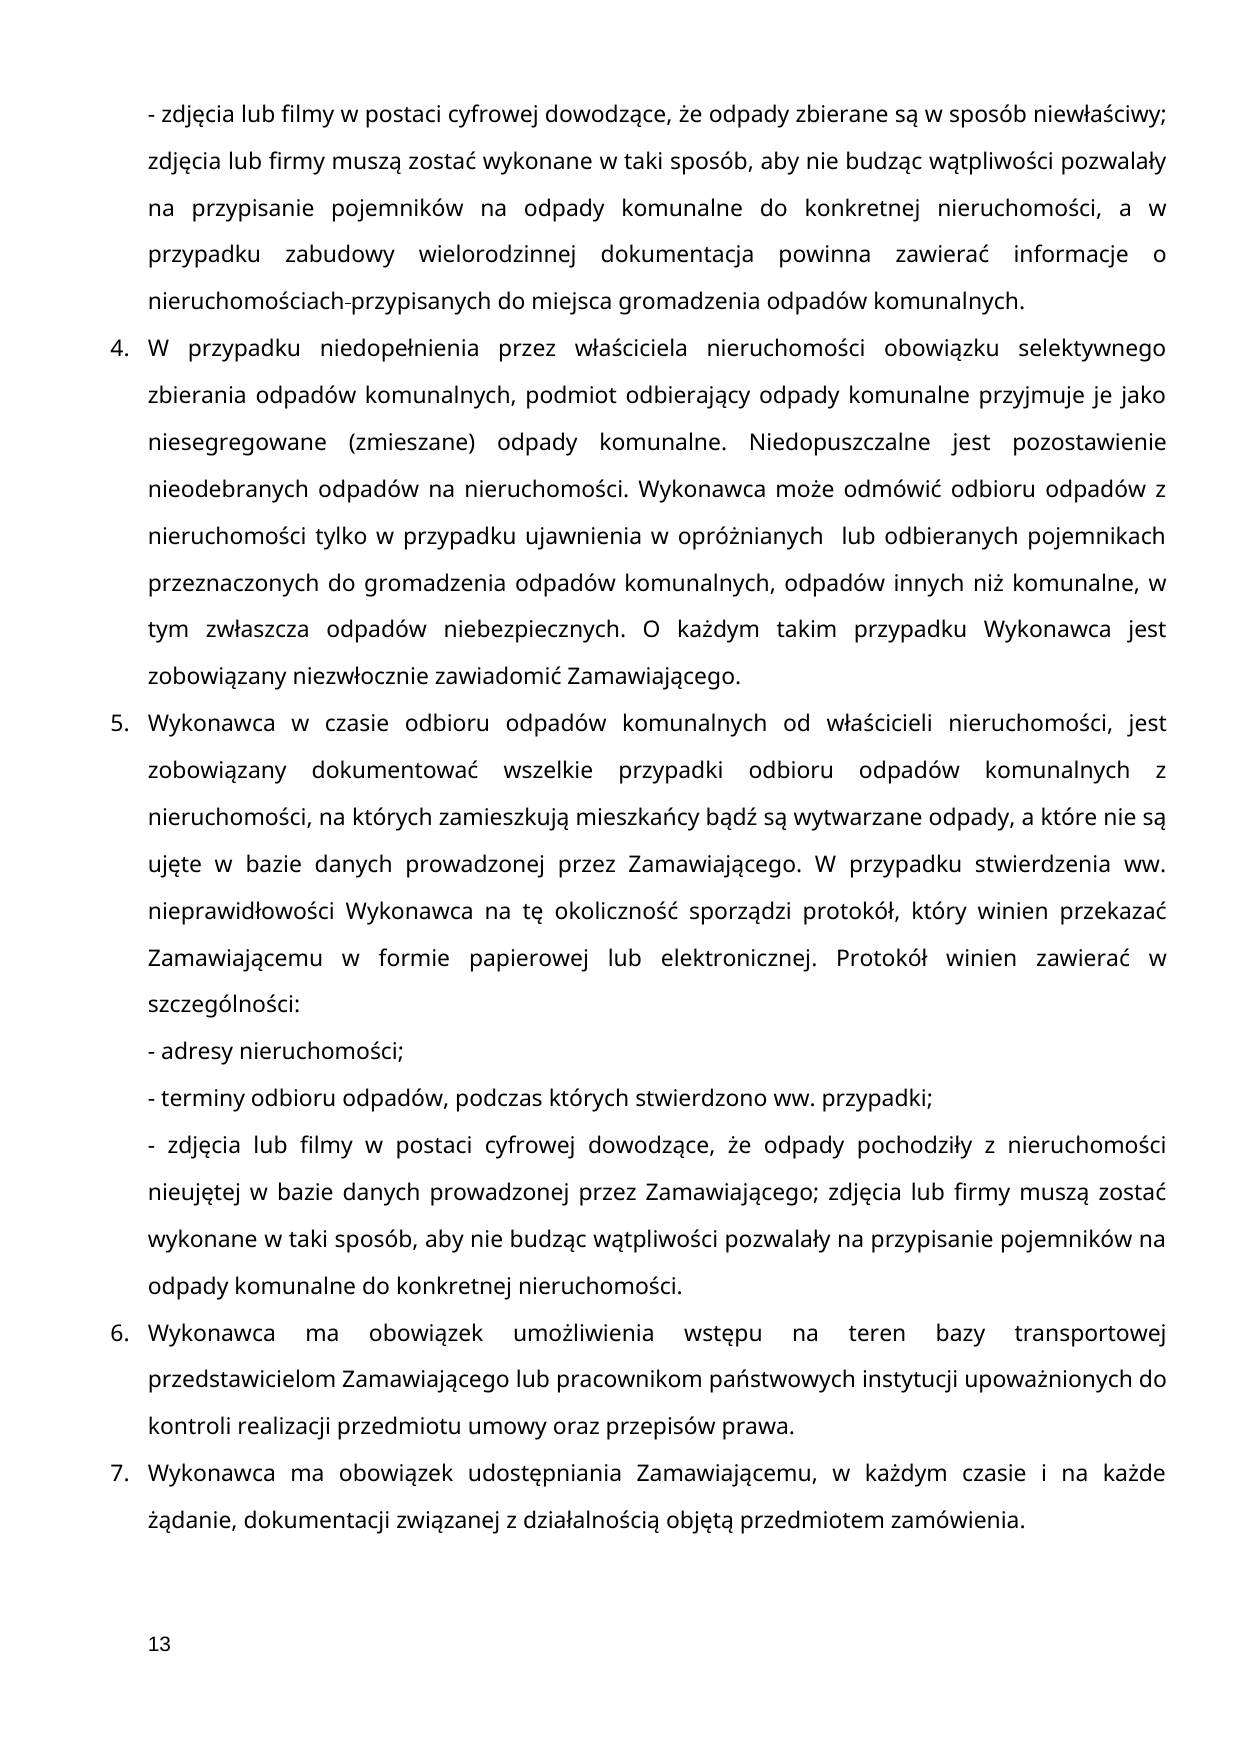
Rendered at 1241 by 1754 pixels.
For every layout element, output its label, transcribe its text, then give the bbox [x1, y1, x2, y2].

text - zdjęcia lub filmy w postaci cyfrowej dowodzące, że odpady zbierane są w sposób niewłaściwy; zdjęcia lub firmy muszą zostać wykonane w taki sposób, aby nie budząc wątpliwości pozwalały na przypisanie pojemników na odpady komunalne do konkretnej nieruchomości, a w przypadku zabudowy wielorodzinnej dokumentacja powinna zawierać informacje o nieruchomościach przypisanych do miejsca gromadzenia odpadów komunalnych. [148, 98, 1168, 317]
list Wykonawca w czasie odbioru odpadów komunalnych od właścicieli nieruchomości, jest zobowiązany dokumentować wszelkie przypadki odbioru odpadów komunalnych z nieruchomości, na których zamieszkują mieszkańcy bądź są wytwarzane odpady, a które nie są ujęte w bazie danych prowadzonej przez Zamawiającego. W przypadku stwierdzenia ww. nieprawidłowości Wykonawca na tę okoliczność sporządzi protokół, który winien przekazać Zamawiającemu w formie papierowej lub elektronicznej. Protokół winien zawierać w szczególności: [110, 707, 1168, 1020]
list Wykonawca ma obowiązek umożliwienia wstępu na teren bazy transportowej przedstawicielom Zamawiającego lub pracownikom państwowych instytucji upoważnionych do kontroli realizacji przedmiotu umowy oraz przepisów prawa. [110, 1317, 1168, 1442]
text - zdjęcia lub filmy w postaci cyfrowej dowodzące, że odpady pochodziły z nieruchomości nieujętej w bazie danych prowadzonej przez Zamawiającego; zdjęcia lub firmy muszą zostać wykonane w taki sposób, aby nie budząc wątpliwości pozwalały na przypisanie pojemników na odpady komunalne do konkretnej nieruchomości. [148, 1129, 1168, 1301]
text - adresy nieruchomości; [148, 1035, 1168, 1067]
list Wykonawca ma obowiązek udostępniania Zamawiającemu, w każdym czasie i na każde żądanie, dokumentacji związanej z działalnością objętą przedmiotem zamówienia. [110, 1457, 1168, 1535]
text - terminy odbioru odpadów, podczas których stwierdzono ww. przypadki; [148, 1082, 1168, 1113]
list W przypadku niedopełnienia przez właściciela nieruchomości obowiązku selektywnego zbierania odpadów komunalnych, podmiot odbierający odpady komunalne przyjmuje je jako niesegregowane (zmieszane) odpady komunalne. Niedopuszczalne jest pozostawienie nieodebranych odpadów na nieruchomości. Wykonawca może odmówić odbioru odpadów z nieruchomości tylko w przypadku ujawnienia w opróżnianych lub odbieranych pojemnikach przeznaczonych do gromadzenia odpadów komunalnych, odpadów innych niż komunalne, w tym zwłaszcza odpadów niebezpiecznych. O każdym takim przypadku Wykonawca jest zobowiązany niezwłocznie zawiadomić Zamawiającego. [110, 332, 1168, 692]
